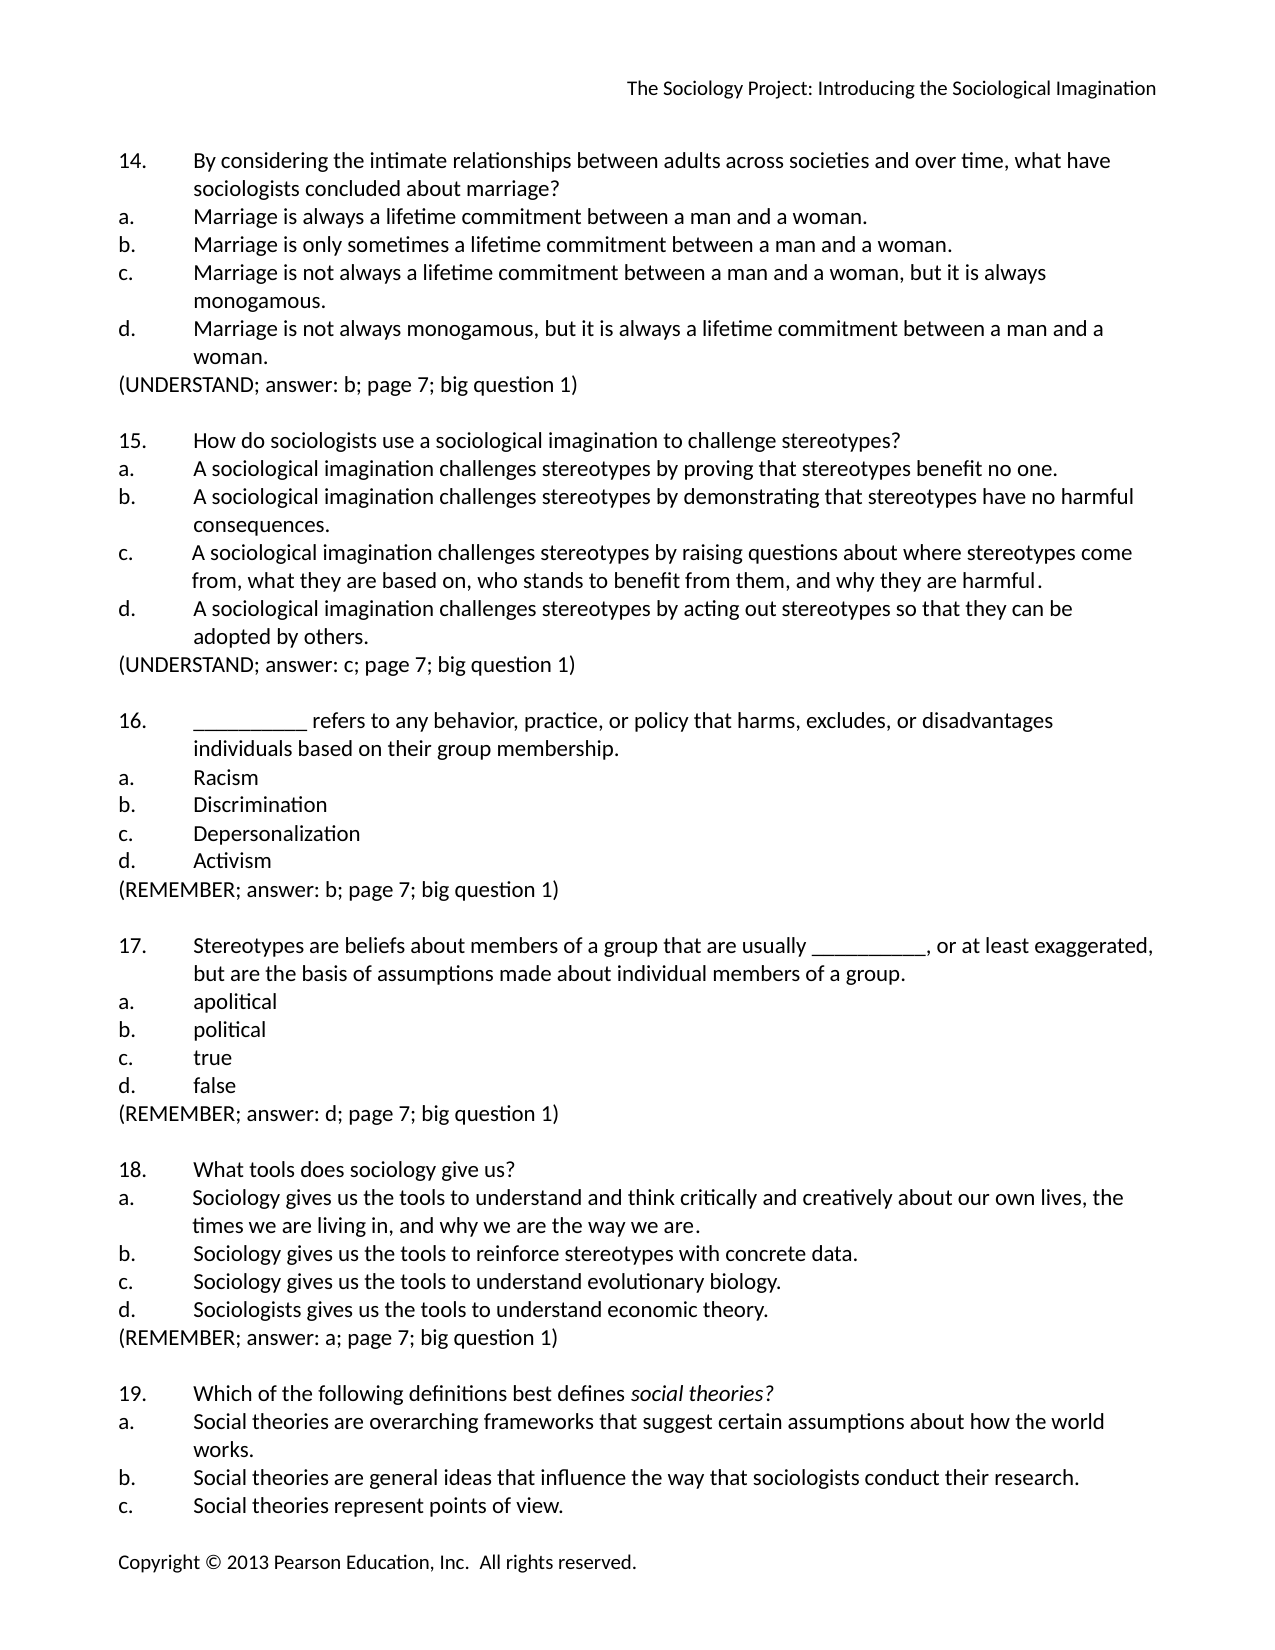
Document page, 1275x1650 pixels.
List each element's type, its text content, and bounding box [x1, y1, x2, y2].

text a. Sociology gives us the tools to understand and think critically and creatively about our own lives, the [118, 1183, 1157, 1211]
text c. Marriage is not always a lifetime commitment between a man and a woman, but it is always monogamous. [118, 258, 1157, 314]
text c. Depersonalization [118, 819, 1157, 847]
text d. Activism [118, 847, 1157, 875]
text d. Marriage is not always monogamous, but it is always a lifetime commitment between a man and a woman. [118, 314, 1157, 370]
text times we are living in, and why we are the way we are. [118, 1211, 1157, 1239]
text (UNDERSTAND; answer: c; page 7; big question 1) [118, 651, 1157, 678]
text b. A sociological imagination challenges stereotypes by demonstrating that stereotypes have no harmful consequences. [118, 482, 1157, 538]
text a. A sociological imagination challenges stereotypes by proving that stereotypes benefit no one. [118, 454, 1157, 482]
text c. Sociology gives us the tools to understand evolutionary biology. [118, 1267, 1157, 1295]
text 18. What tools does sociology give us? [118, 1155, 1157, 1183]
text a. Racism [118, 763, 1157, 791]
text (REMEMBER; answer: b; page 7; big question 1) [118, 875, 1157, 903]
text 17. Stereotypes are beliefs about members of a group that are usually __________, or at least exaggerated, but are the basis of assumptions made about individual members of a group. [118, 931, 1157, 987]
text d. false [118, 1071, 1157, 1099]
text b. Marriage is only sometimes a lifetime commitment between a man and a woman. [118, 230, 1157, 258]
text (REMEMBER; answer: a; page 7; big question 1) [118, 1323, 1157, 1351]
text (REMEMBER; answer: d; page 7; big question 1) [118, 1099, 1157, 1127]
text b. Social theories are general ideas that influence the way that sociologists conduct their research. [118, 1463, 1157, 1491]
text 15. How do sociologists use a sociological imagination to challenge stereotypes? [118, 426, 1157, 454]
text c. Social theories represent points of view. [118, 1491, 1157, 1519]
text b. political [118, 1015, 1157, 1043]
text d. Sociologists gives us the tools to understand economic theory. [118, 1295, 1157, 1323]
text a. Social theories are overarching frameworks that suggest certain assumptions about how the world works. [118, 1407, 1157, 1463]
text 16. __________ refers to any behavior, practice, or policy that harms, excludes, or disadvantages individuals based on their group membership. [118, 707, 1157, 763]
text a. Marriage is always a lifetime commitment between a man and a woman. [118, 202, 1157, 230]
text d. A sociological imagination challenges stereotypes by acting out stereotypes so that they can be adopted by others. [118, 594, 1157, 651]
text c. true [118, 1043, 1157, 1071]
text b. Sociology gives us the tools to reinforce stereotypes with concrete data. [118, 1239, 1157, 1267]
text a. apolitical [118, 987, 1157, 1015]
text 19. Which of the following definitions best defines social theories? [118, 1379, 1157, 1407]
text b. Discrimination [118, 791, 1157, 819]
text (UNDERSTAND; answer: b; page 7; big question 1) [118, 370, 1157, 398]
text 14. By considering the intimate relationships between adults across societies and over time, what have sociologists concluded about marriage? [118, 146, 1157, 202]
list c. A sociological imagination challenges stereotypes by raising questions about where stereotypes come from, what they are based on, who stands to benefit from them, and why they are harmful. [118, 538, 1157, 594]
